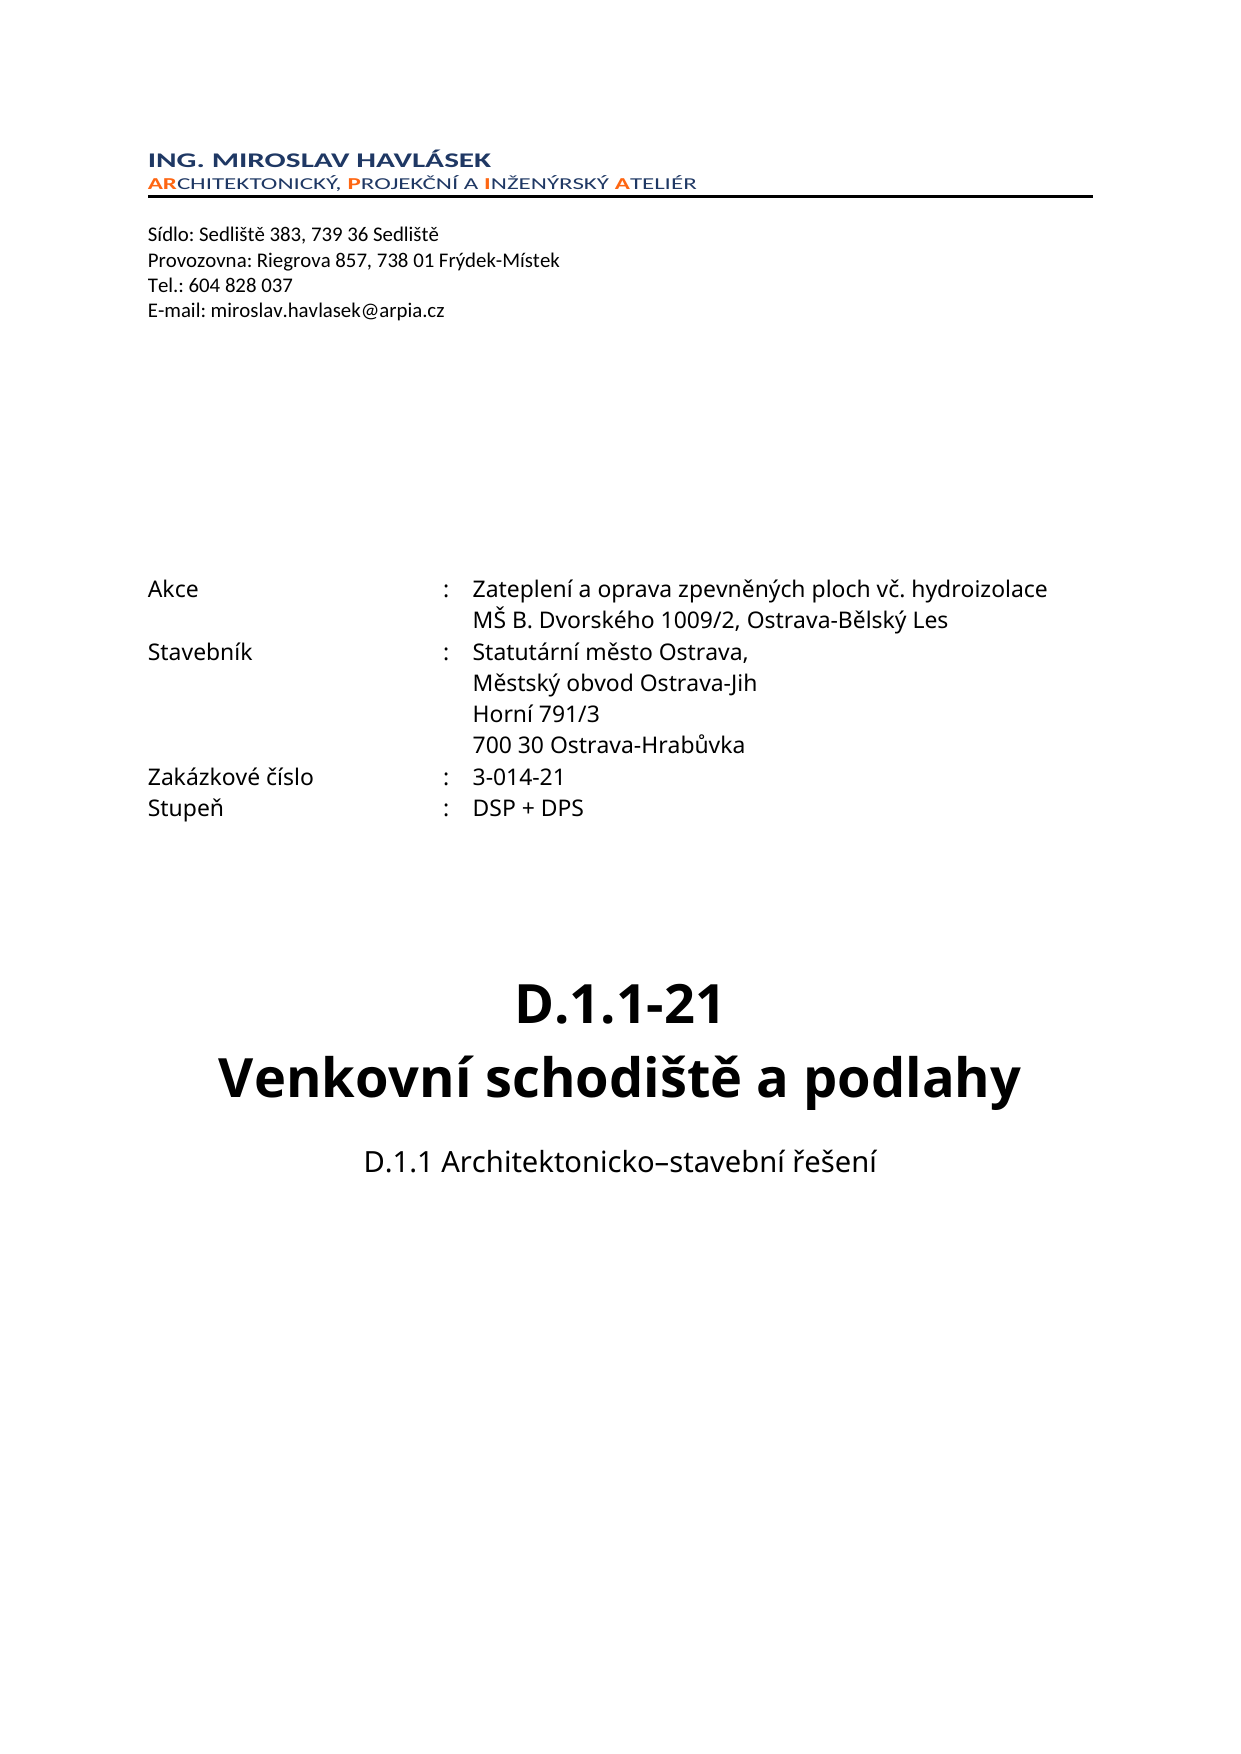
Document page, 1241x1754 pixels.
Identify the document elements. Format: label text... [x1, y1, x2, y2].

text 700 30 Ostrava-Hrabůvka [148, 729, 1093, 761]
text Sídlo: Sedliště 383, 739 36 Sedliště [148, 221, 1093, 247]
text Zakázkové číslo : 3-014-21 [148, 761, 1093, 792]
text D.1.1-21 [148, 965, 1093, 1039]
text Akce : Zateplení a oprava zpevněných ploch vč. hydroizolace [148, 573, 1093, 604]
text Venkovní schodiště a podlahy [148, 1039, 1093, 1113]
text ING. MIROSLAV HAVLÁSEK [148, 148, 1093, 173]
text Provozovna: Riegrova 857, 738 01 Frýdek-Místek [148, 247, 1093, 272]
text Stavebník : Statutární město Ostrava, [148, 636, 1093, 667]
text ARCHITEKTONICKÝ, PROJEKČNÍ A INŽENÝRSKÝ ATELIÉR [148, 173, 1093, 195]
text D.1.1 Architektonicko–stavební řešení [148, 1141, 1093, 1181]
text MŠ B. Dvorského 1009/2, Ostrava-Bělský Les [148, 604, 1093, 636]
text E-mail: miroslav.havlasek@arpia.cz [148, 298, 1093, 323]
text Městský obvod Ostrava-Jih [148, 667, 1093, 698]
text Stupeň : DSP + DPS [148, 792, 1093, 823]
text Tel.: 604 828 037 [148, 272, 1093, 298]
text Horní 791/3 [148, 698, 1093, 729]
